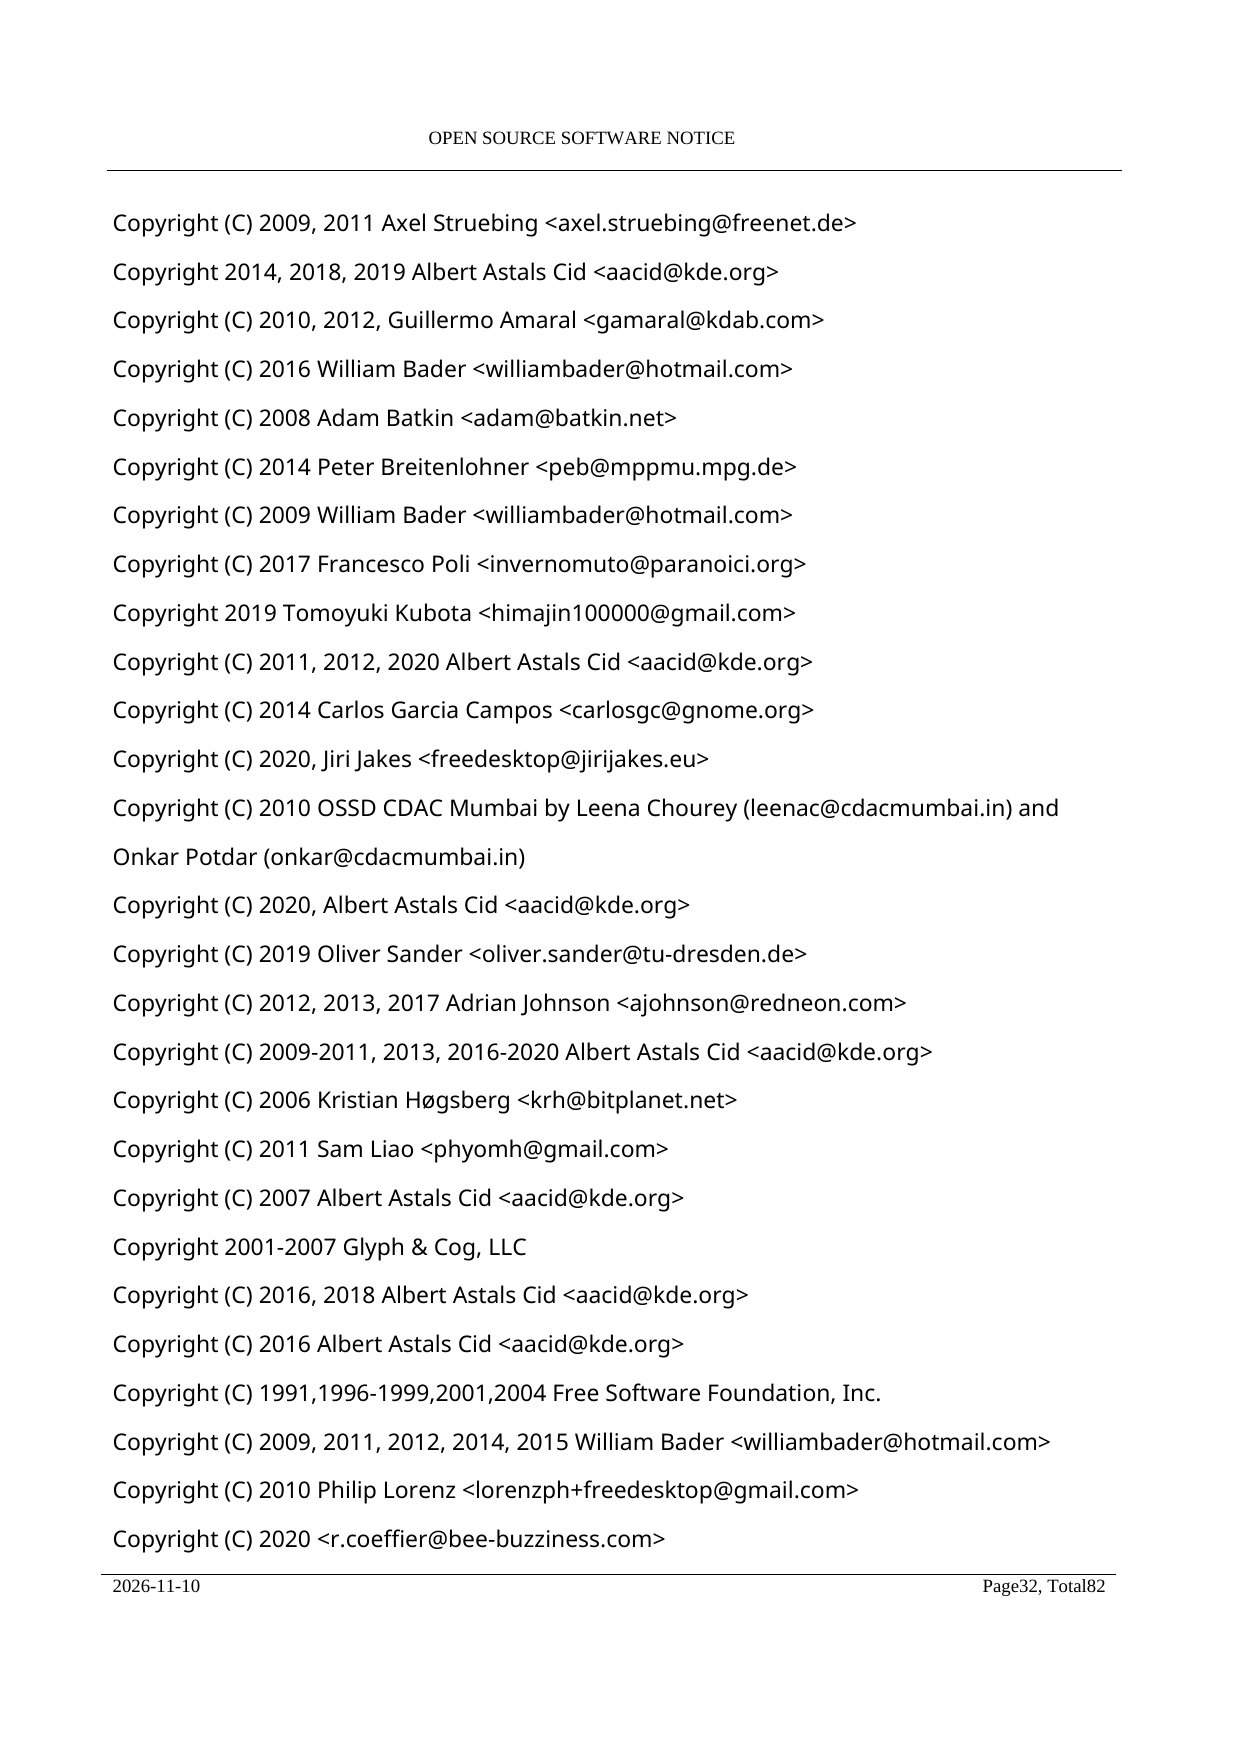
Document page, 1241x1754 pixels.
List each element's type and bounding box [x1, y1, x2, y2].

text [112, 206, 1128, 1555]
